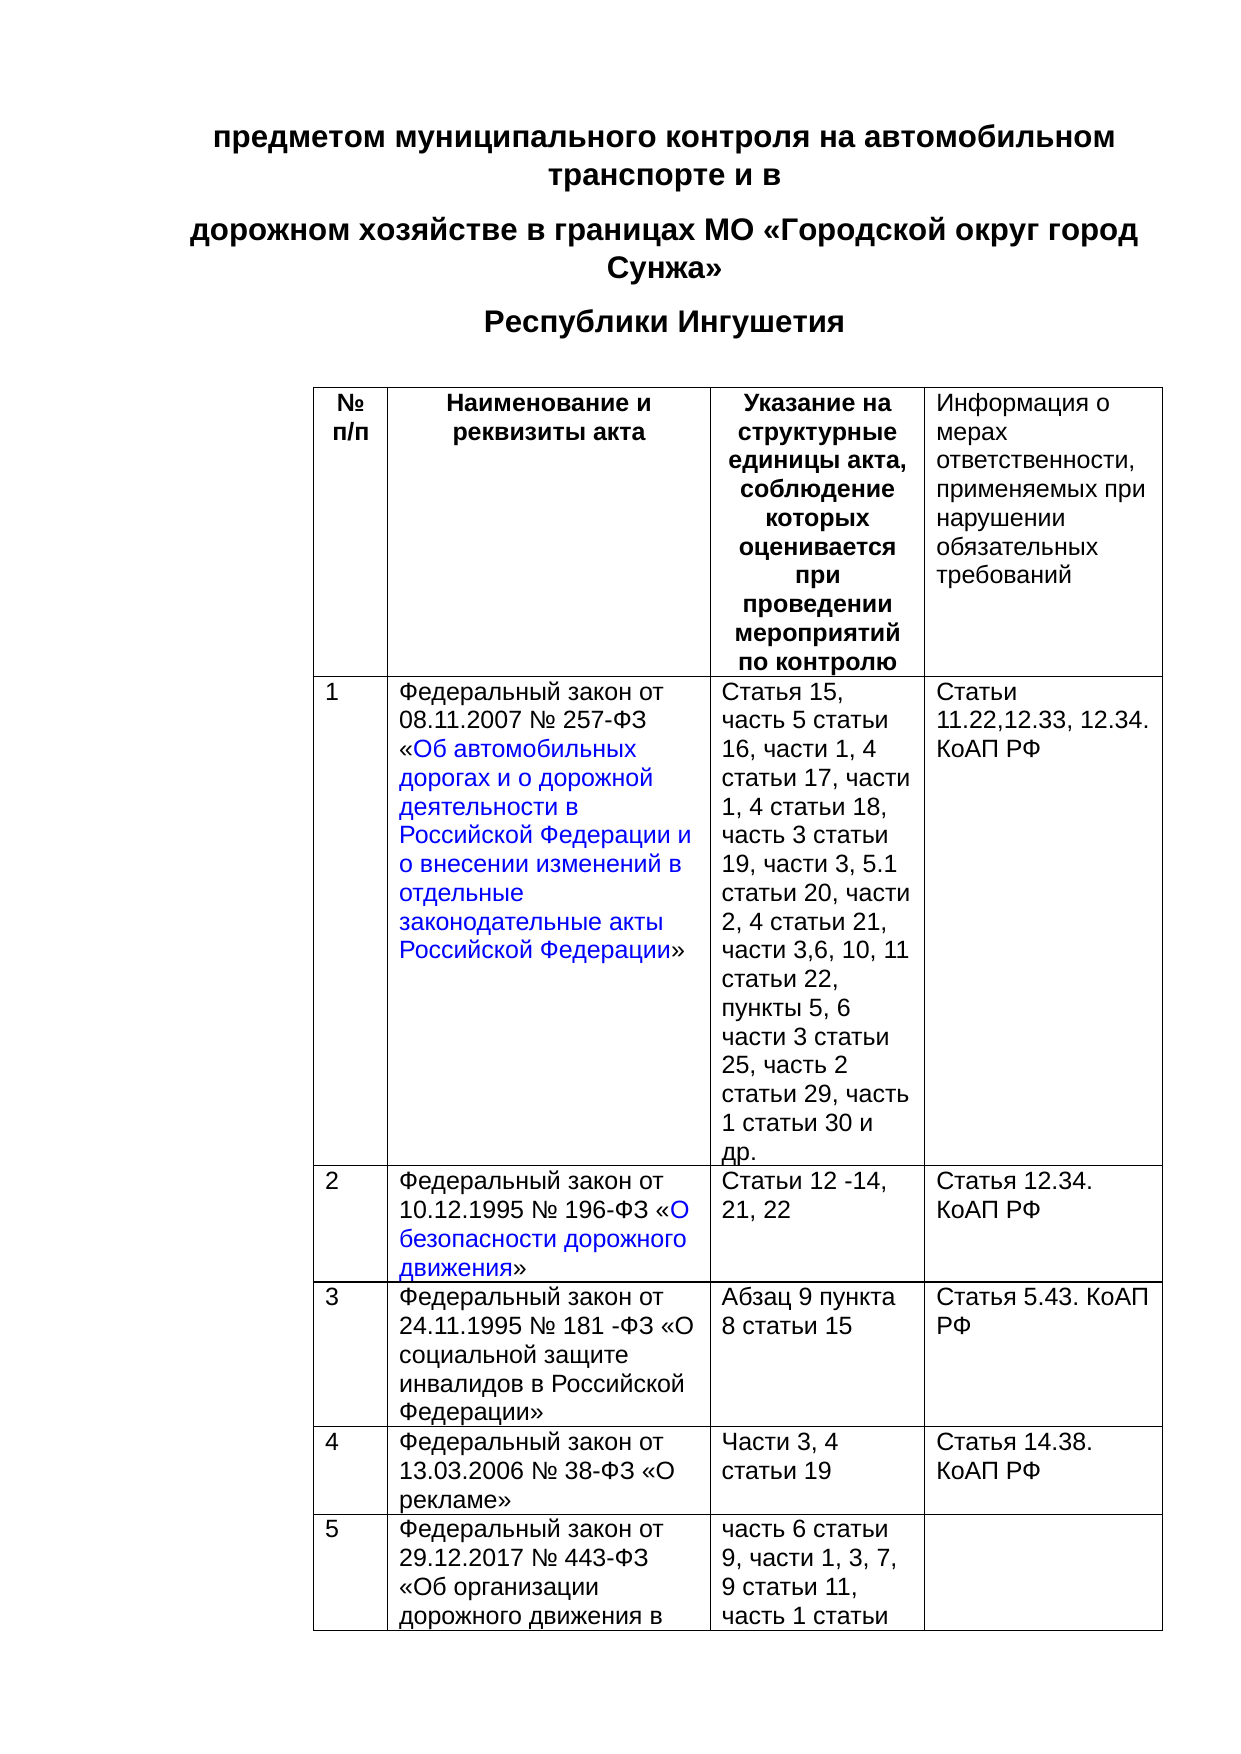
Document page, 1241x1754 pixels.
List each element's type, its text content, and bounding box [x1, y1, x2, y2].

table_cell Статья 14.38. КоАП РФ [925, 1427, 1162, 1513]
table_header Наименование и реквизиты акта [388, 388, 710, 676]
table_cell Абзац 9 пункта 8 статьи 15 [711, 1283, 924, 1426]
table_cell Федеральный закон от 24.11.1995 № 181 -ФЗ «О социальной защите инвалидов в Российской Федерации» [388, 1283, 710, 1426]
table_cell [711, 1515, 924, 1629]
table_cell 5 [314, 1515, 387, 1629]
table_cell Федеральный закон от 10.12.1995 № 196-ФЗ «О безопасности дорожного движения» [388, 1166, 710, 1281]
text предметом муниципального контроля на автомобильном транспорте и в [177, 118, 1152, 192]
table_cell Статьи 12 -14, 21, 22 [711, 1166, 924, 1281]
table_cell Федеральный закон от 13.03.2006 № 38-ФЗ «О рекламе» [388, 1427, 710, 1513]
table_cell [388, 1515, 710, 1629]
table_cell Части 3, 4 статьи 19 [711, 1427, 924, 1513]
table_header Указание на структурные единицы акта, соблюдение которых оценивается при проведении мероприятий по контролю [711, 388, 924, 676]
text дорожном хозяйстве в границах МО «Городской округ город Сунжа» [177, 211, 1152, 285]
table_cell Федеральный закон от 08.11.2007 № 257-ФЗ «Об автомобильных дорогах и о дорожной деятельности в Российской Федерации и о внесении изменений в отдельные законодательные акты Российской Федерации» [388, 677, 710, 1165]
table_cell 4 [314, 1427, 387, 1513]
text Республики Ингушетия [177, 303, 1152, 339]
table_cell 1 [314, 677, 387, 1165]
table_cell Статья 5.43. КоАП РФ [925, 1283, 1162, 1426]
table_header № п/п [314, 388, 387, 676]
table_cell [925, 1515, 1162, 1629]
table_cell Статья 15, часть 5 статьи 16, части 1, 4 статьи 17, части 1, 4 статьи 18, часть 3 статьи 19, части 3, 5.1 статьи 20, части 2, 4 статьи 21, части 3,6, 10, 11 статьи 22, пункты 5, 6 части 3 статьи 25, часть 2 статьи 29, часть 1 статьи 30 и др. [711, 677, 924, 1165]
table_header Информация о мерах ответственности, применяемых при нарушении обязательных требований [925, 388, 1162, 676]
table_cell 3 [314, 1283, 387, 1426]
table_cell Статьи 11.22,12.33, 12.34. КоАП РФ [925, 677, 1162, 1165]
table_cell Статья 12.34. КоАП РФ [925, 1166, 1162, 1281]
table_cell 2 [314, 1166, 387, 1281]
